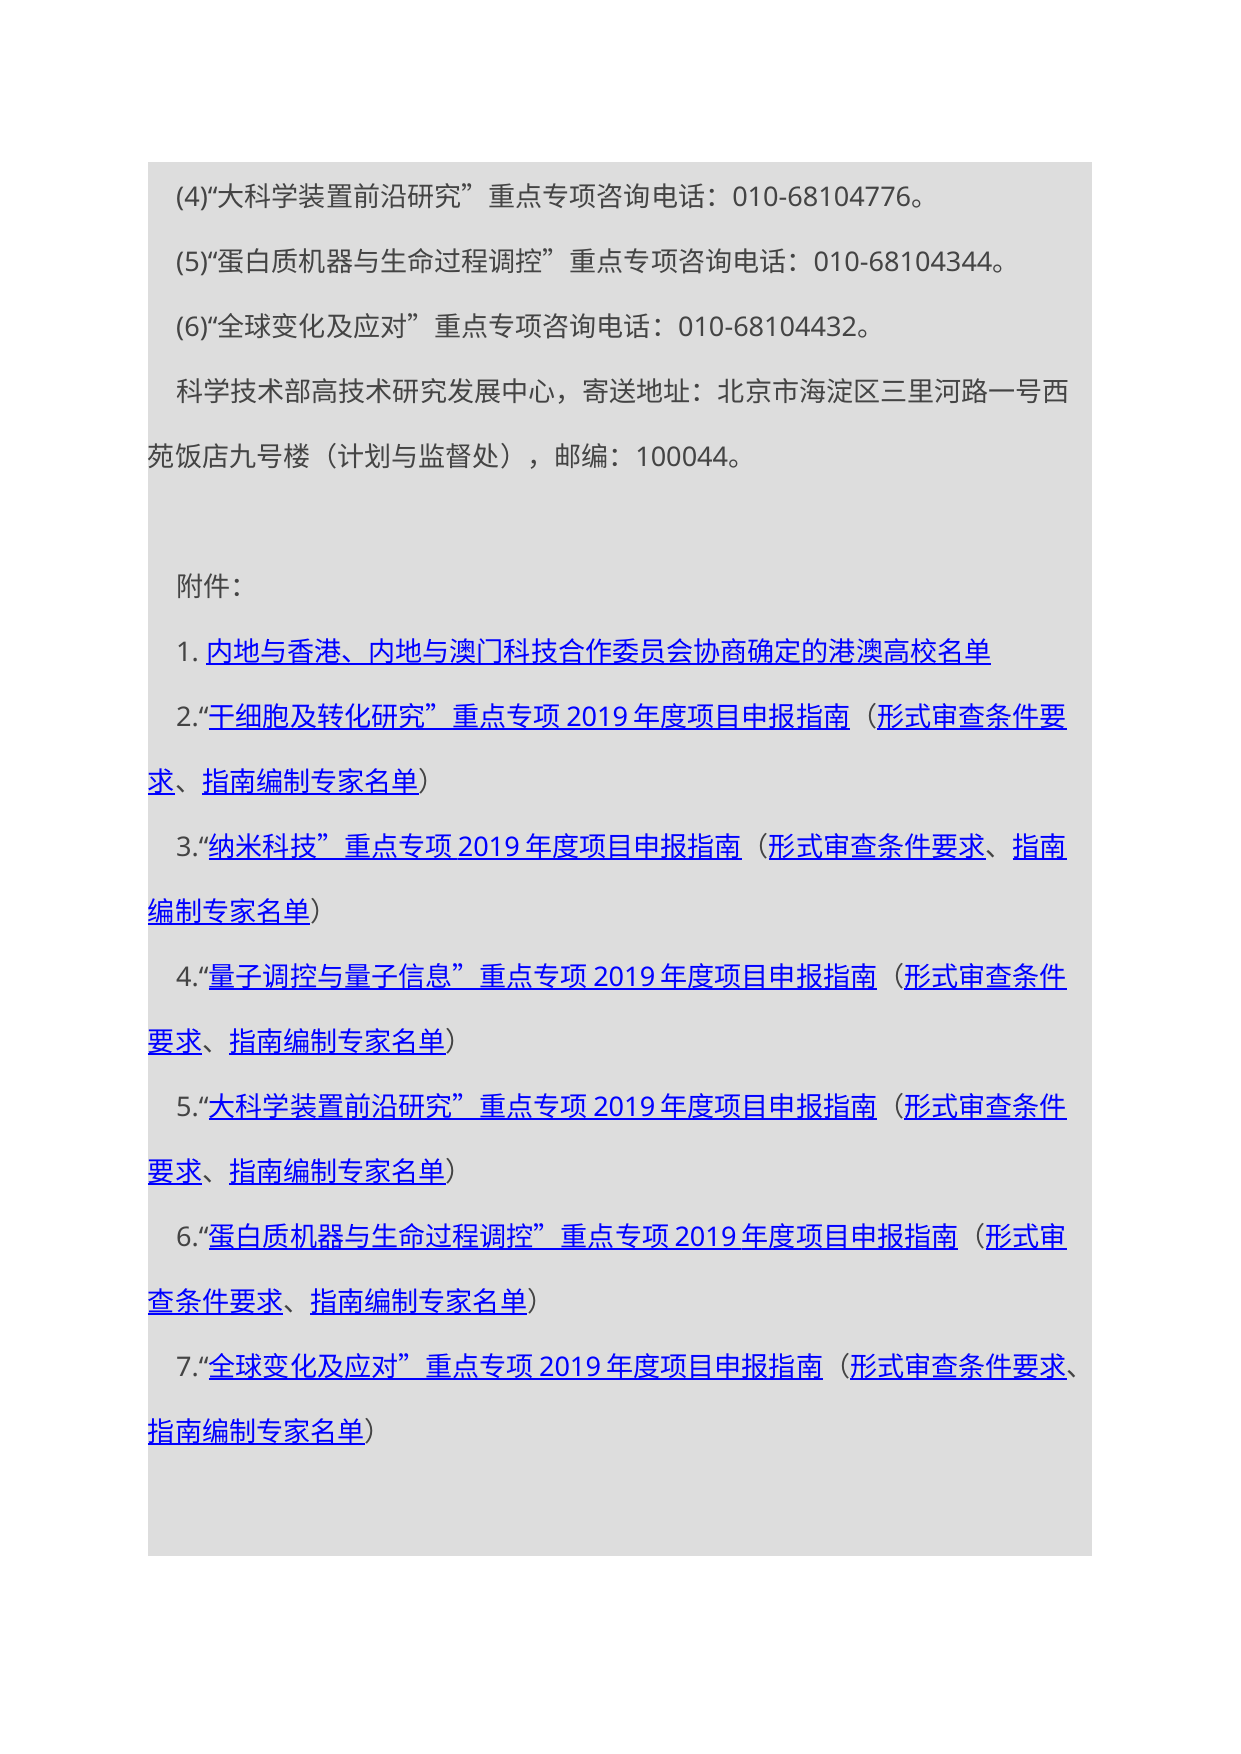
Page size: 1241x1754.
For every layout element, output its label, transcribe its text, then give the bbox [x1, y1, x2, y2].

text 1. 内地与香港、内地与澳门科技合作委员会协商确定的港澳高校名单 2.“干细胞及转化研究”重点专项2019年度项目申报指南（形式审查条件要求、指南编制专家名单） 3.“纳米科技”重点专项2019年度项目申报指南（形式审查条件要求、指南编制专家名单） 4.“量子调控与量子信息”重点专项2019年度项目申报指南（形式审查条件要求、指南编制专家名单） 5.“大科学装置前沿研究”重点专项2019年度项目申报指南（形式审查条件要求、指南编制专家名单） 6.“蛋白质机器与生命过程调控”重点专项2019年度项目申报指南（形式审查条件要求、指南编制专家名单） 7.“全球变化及应对”重点专项2019年度项目申报指南（形式审查条件要求、指南编制专家名单） [148, 617, 1092, 1462]
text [148, 162, 1092, 617]
